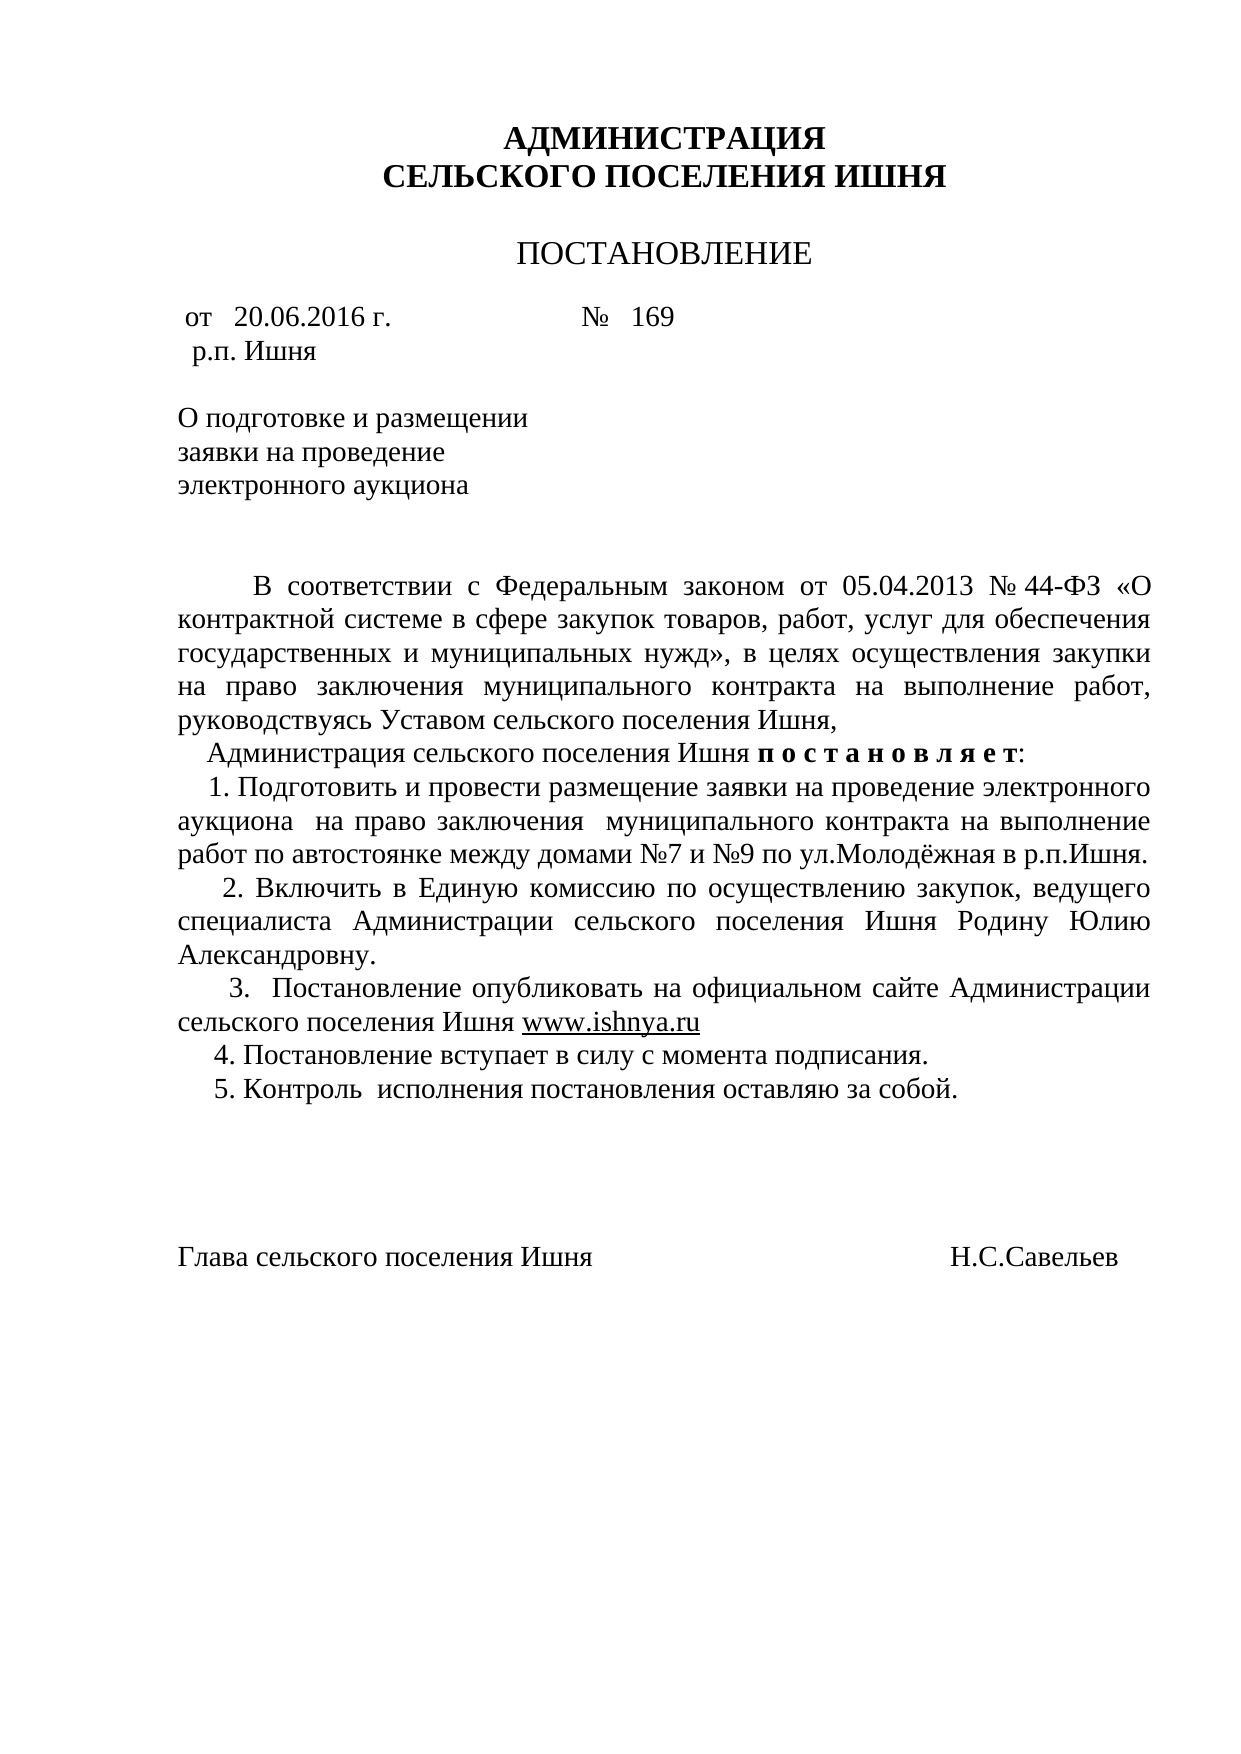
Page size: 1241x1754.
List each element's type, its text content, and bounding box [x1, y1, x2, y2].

text 2. Включить в Единую комиссию по осуществлению закупок, ведущего специалиста Администрации сельского поселения Ишня Родину Юлию Александровну. [177, 870, 1152, 970]
text АДМИНИСТРАЦИЯ [177, 118, 1152, 156]
text В соответствии с Федеральным законом от 05.04.2013 № 44-ФЗ «О контрактной системе в сфере закупок товаров, работ, услуг для обеспечения государственных и муниципальных нужд», в целях осуществления закупки на право заключения муниципального контракта на выполнение работ, руководствуясь Уставом сельского поселения Ишня, [177, 568, 1152, 736]
text 3. Постановление опубликовать на официальном сайте Администрации сельского поселения Ишня www.ishnya.ru [177, 970, 1152, 1037]
text электронного аукциона [177, 467, 1152, 501]
text 5. Контроль исполнения постановления оставляю за собой. [177, 1071, 1152, 1104]
text О подготовке и размещении [177, 400, 1152, 434]
text СЕЛЬСКОГО ПОСЕЛЕНИЯ ИШНЯ [177, 156, 1152, 195]
text Администрация сельского поселения Ишня п о с т а н о в л я е т: [177, 736, 1152, 769]
text Глава сельского поселения Ишня Н.С.Савельев [177, 1239, 1152, 1272]
text 4. Постановление вступает в силу с момента подписания. [177, 1037, 1152, 1071]
text р.п. Ишня [177, 333, 1152, 367]
text от 20.06.2016 г. № 169 [177, 299, 1152, 333]
text ПОСТАНОВЛЕНИЕ [177, 233, 1152, 271]
text заявки на проведение [177, 434, 1152, 467]
text 1. Подготовить и провести размещение заявки на проведение электронного аукциона на право заключения муниципального контракта на выполнение работ по автостоянке между домами №7 и №9 по ул.Молодёжная в р.п.Ишня. [177, 769, 1152, 870]
